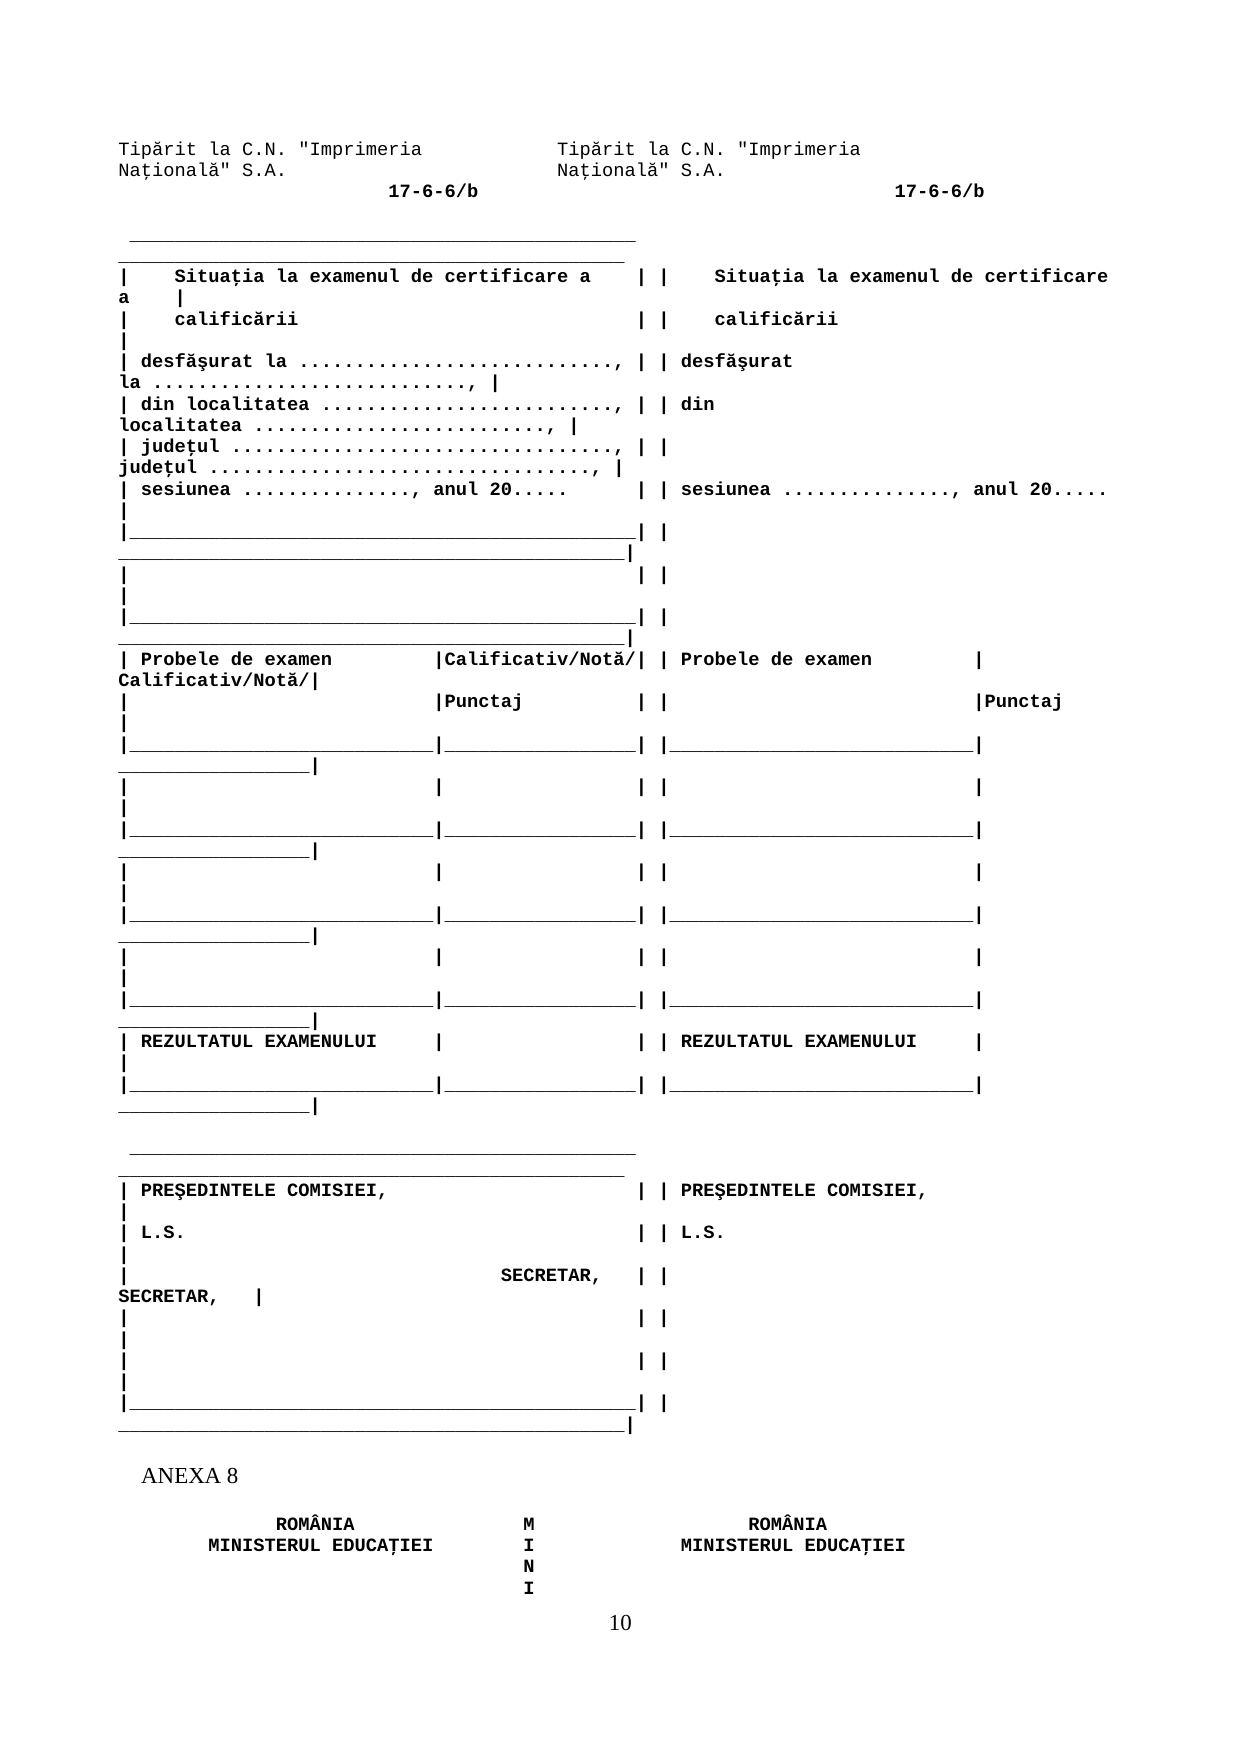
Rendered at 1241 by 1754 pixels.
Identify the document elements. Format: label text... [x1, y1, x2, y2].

text ANEXA 8 [118, 1462, 1122, 1488]
text ROMÂNIA M ROMÂNIA [118, 1515, 1122, 1536]
text _____________________________________________ _____________________________________________ [118, 1138, 1122, 1181]
text | judeţul .................................., | | judeţul .................................., | [118, 437, 1122, 479]
text N [118, 1557, 1122, 1578]
text | L.S. | | L.S. | [118, 1223, 1122, 1266]
text I [118, 1578, 1122, 1600]
text | | | | | | [118, 862, 1122, 904]
text | REZULTATUL EXAMENULUI | | | REZULTATUL EXAMENULUI | | [118, 1032, 1122, 1074]
text | Probele de examen |Calificativ/Notă/| | Probele de examen |Calificativ/Notă/| [118, 649, 1122, 692]
text |___________________________|_________________| |___________________________|_________________| [118, 819, 1122, 862]
text | Situaţia la examenul de certificare a | | Situaţia la examenul de certificare a | [118, 267, 1122, 309]
text | | | | [118, 1351, 1122, 1393]
text |_____________________________________________| |_____________________________________________| [118, 522, 1122, 564]
text |___________________________|_________________| |___________________________|_________________| [118, 1074, 1122, 1117]
text |_____________________________________________| |_____________________________________________| [118, 1393, 1122, 1436]
text Tipărit la C.N. "Imprimeria Tipărit la C.N. "Imprimeria [118, 139, 1122, 161]
text |_____________________________________________| |_____________________________________________| [118, 607, 1122, 649]
text Naţională" S.A. Naţională" S.A. [118, 161, 1122, 182]
text | SECRETAR, | | SECRETAR, | [118, 1266, 1122, 1308]
text |___________________________|_________________| |___________________________|_________________| [118, 989, 1122, 1032]
text MINISTERUL EDUCAŢIEI I MINISTERUL EDUCAŢIEI [118, 1536, 1122, 1557]
text | | | | [118, 1308, 1122, 1351]
text | sesiunea ..............., anul 20..... | | sesiunea ..............., anul 20..... | [118, 479, 1122, 522]
text | | | | [118, 564, 1122, 607]
text |___________________________|_________________| |___________________________|_________________| [118, 734, 1122, 777]
text | PREŞEDINTELE COMISIEI, | | PREŞEDINTELE COMISIEI, | [118, 1181, 1122, 1223]
text | desfăşurat la ............................, | | desfăşurat la ............................, | [118, 352, 1122, 394]
text | calificării | | calificării | [118, 309, 1122, 352]
text | | | | | | [118, 947, 1122, 989]
text | | | | | | [118, 777, 1122, 819]
text | |Punctaj | | |Punctaj | [118, 692, 1122, 734]
text | din localitatea .........................., | | din localitatea .........................., | [118, 394, 1122, 437]
text _____________________________________________ _____________________________________________ [118, 224, 1122, 267]
text 17-6-6/b 17-6-6/b [118, 182, 1122, 203]
text |___________________________|_________________| |___________________________|_________________| [118, 904, 1122, 947]
